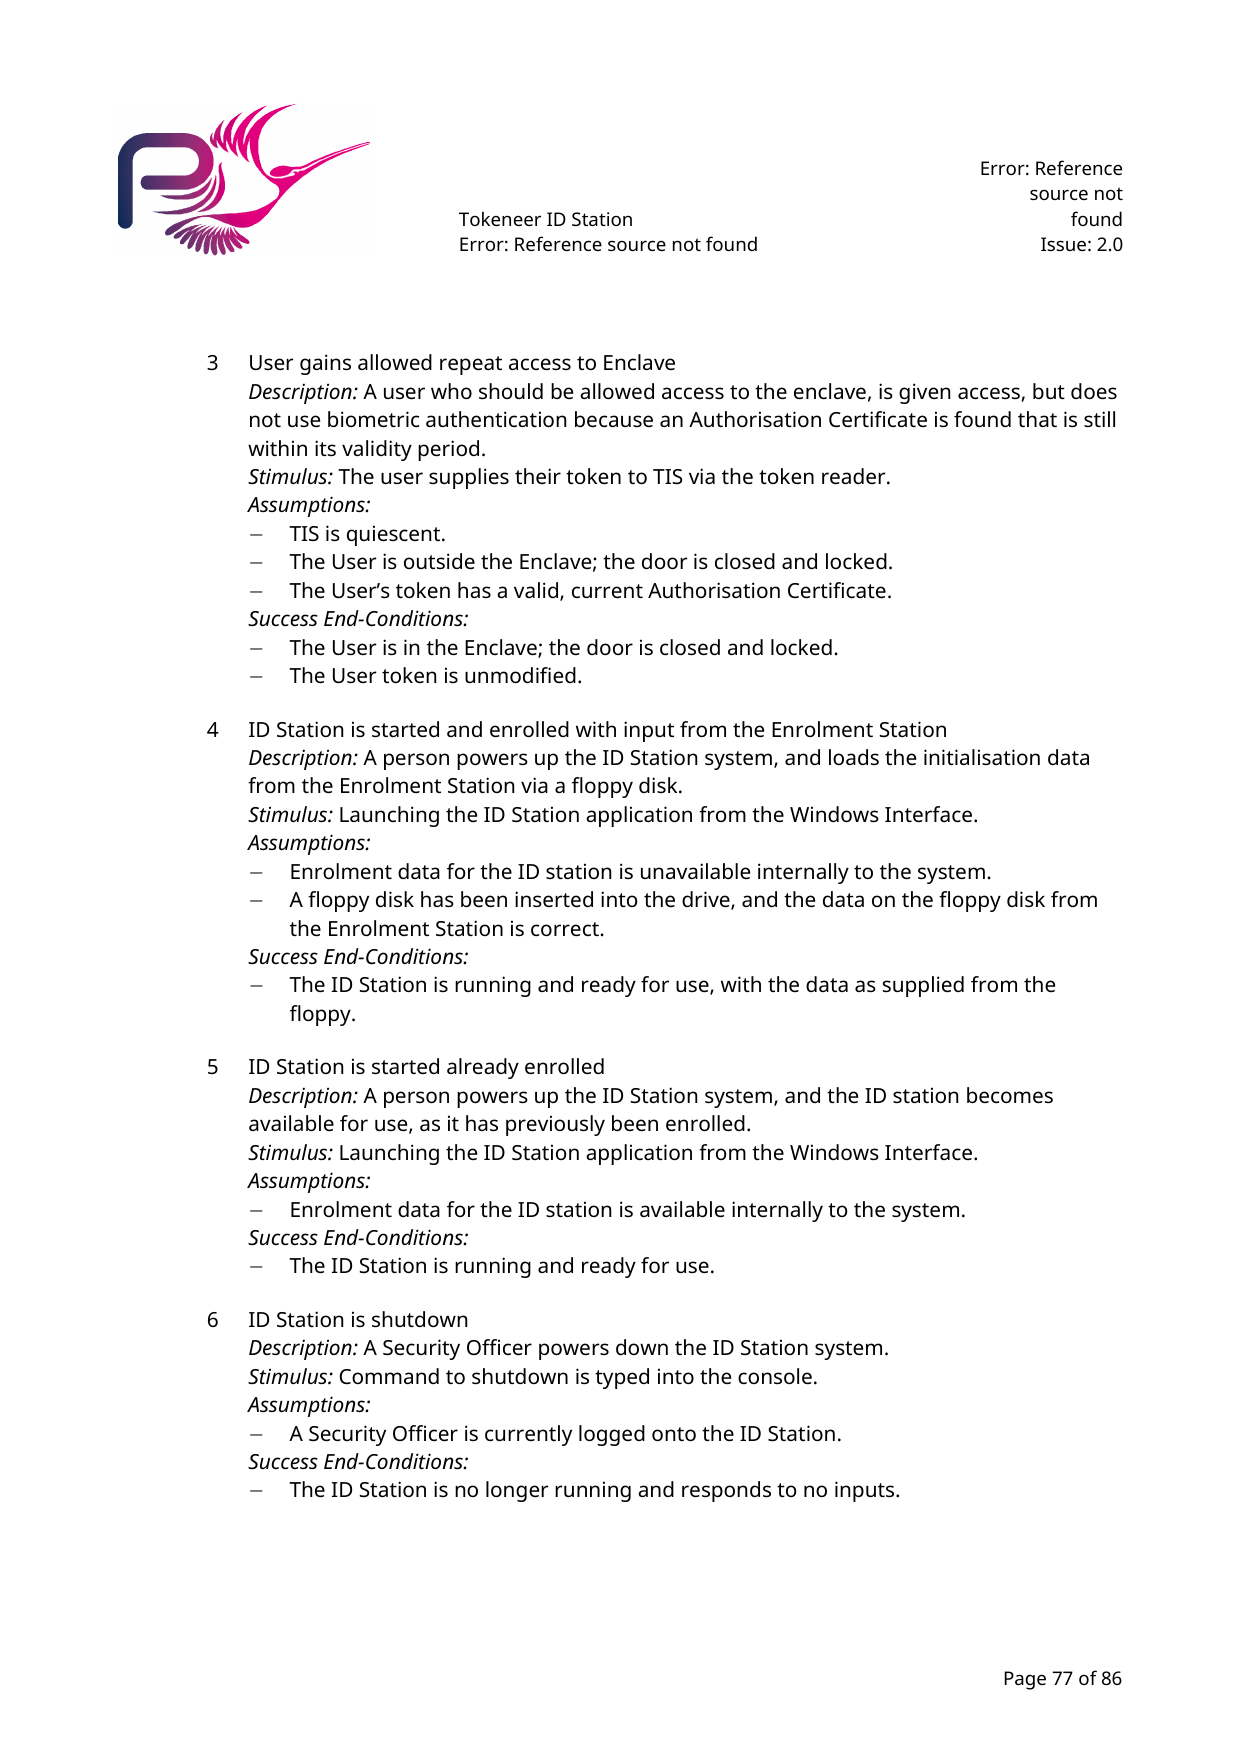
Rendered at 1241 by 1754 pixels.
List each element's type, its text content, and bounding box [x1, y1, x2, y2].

text Description: A Security Officer powers down the ID Station system. [248, 1333, 1122, 1362]
list A floppy disk has been inserted into the drive, and the data on the floppy disk from the Enrolment Station is correct. [248, 885, 1122, 942]
text Description: A user who should be allowed access to the enclave, is given access, but does not use biometric authentication because an Authorisation Certificate is found that is still within its validity period. [248, 377, 1122, 462]
text Assumptions: [248, 1390, 1122, 1419]
list ID Station is shutdown [207, 1305, 1122, 1333]
list The User is outside the Enclave; the door is closed and locked. [248, 547, 1122, 576]
list The User token is unmodified. [248, 661, 1122, 690]
text Stimulus: Launching the ID Station application from the Windows Interface. [248, 800, 1122, 828]
text Success End-Conditions: [248, 1447, 1122, 1476]
list ID Station is started already enrolled [207, 1052, 1122, 1081]
list TIS is quiescent. [248, 519, 1122, 547]
text Stimulus: Launching the ID Station application from the Windows Interface. [248, 1138, 1122, 1166]
list ID Station is started and enrolled with input from the Enrolment Station [207, 715, 1122, 743]
list A Security Officer is currently logged onto the ID Station. [248, 1419, 1122, 1447]
text Assumptions: [248, 1166, 1122, 1195]
list Enrolment data for the ID station is available internally to the system. [248, 1195, 1122, 1223]
text Description: A person powers up the ID Station system, and the ID station becomes available for use, as it has previously been enrolled. [248, 1081, 1122, 1138]
text Assumptions: [248, 491, 1122, 519]
text Stimulus: The user supplies their token to TIS via the token reader. [248, 462, 1122, 491]
list The ID Station is no longer running and responds to no inputs. [248, 1476, 1122, 1504]
list The User’s token has a valid, current Authorisation Certificate. [248, 576, 1122, 604]
list Enrolment data for the ID station is unavailable internally to the system. [248, 857, 1122, 885]
list User gains allowed repeat access to Enclave [207, 348, 1122, 377]
text Success End-Conditions: [248, 604, 1122, 633]
list The ID Station is running and ready for use. [248, 1252, 1122, 1280]
picture [118, 103, 370, 256]
text Description: A person powers up the ID Station system, and loads the initialisation data from the Enrolment Station via a floppy disk. [248, 743, 1122, 800]
text Success End-Conditions: [248, 942, 1122, 971]
text Assumptions: [248, 828, 1122, 857]
list The User is in the Enclave; the door is closed and locked. [248, 633, 1122, 661]
text Stimulus: Command to shutdown is typed into the console. [248, 1362, 1122, 1390]
list The ID Station is running and ready for use, with the data as supplied from the floppy. [248, 971, 1122, 1027]
text Success End-Conditions: [248, 1223, 1122, 1252]
